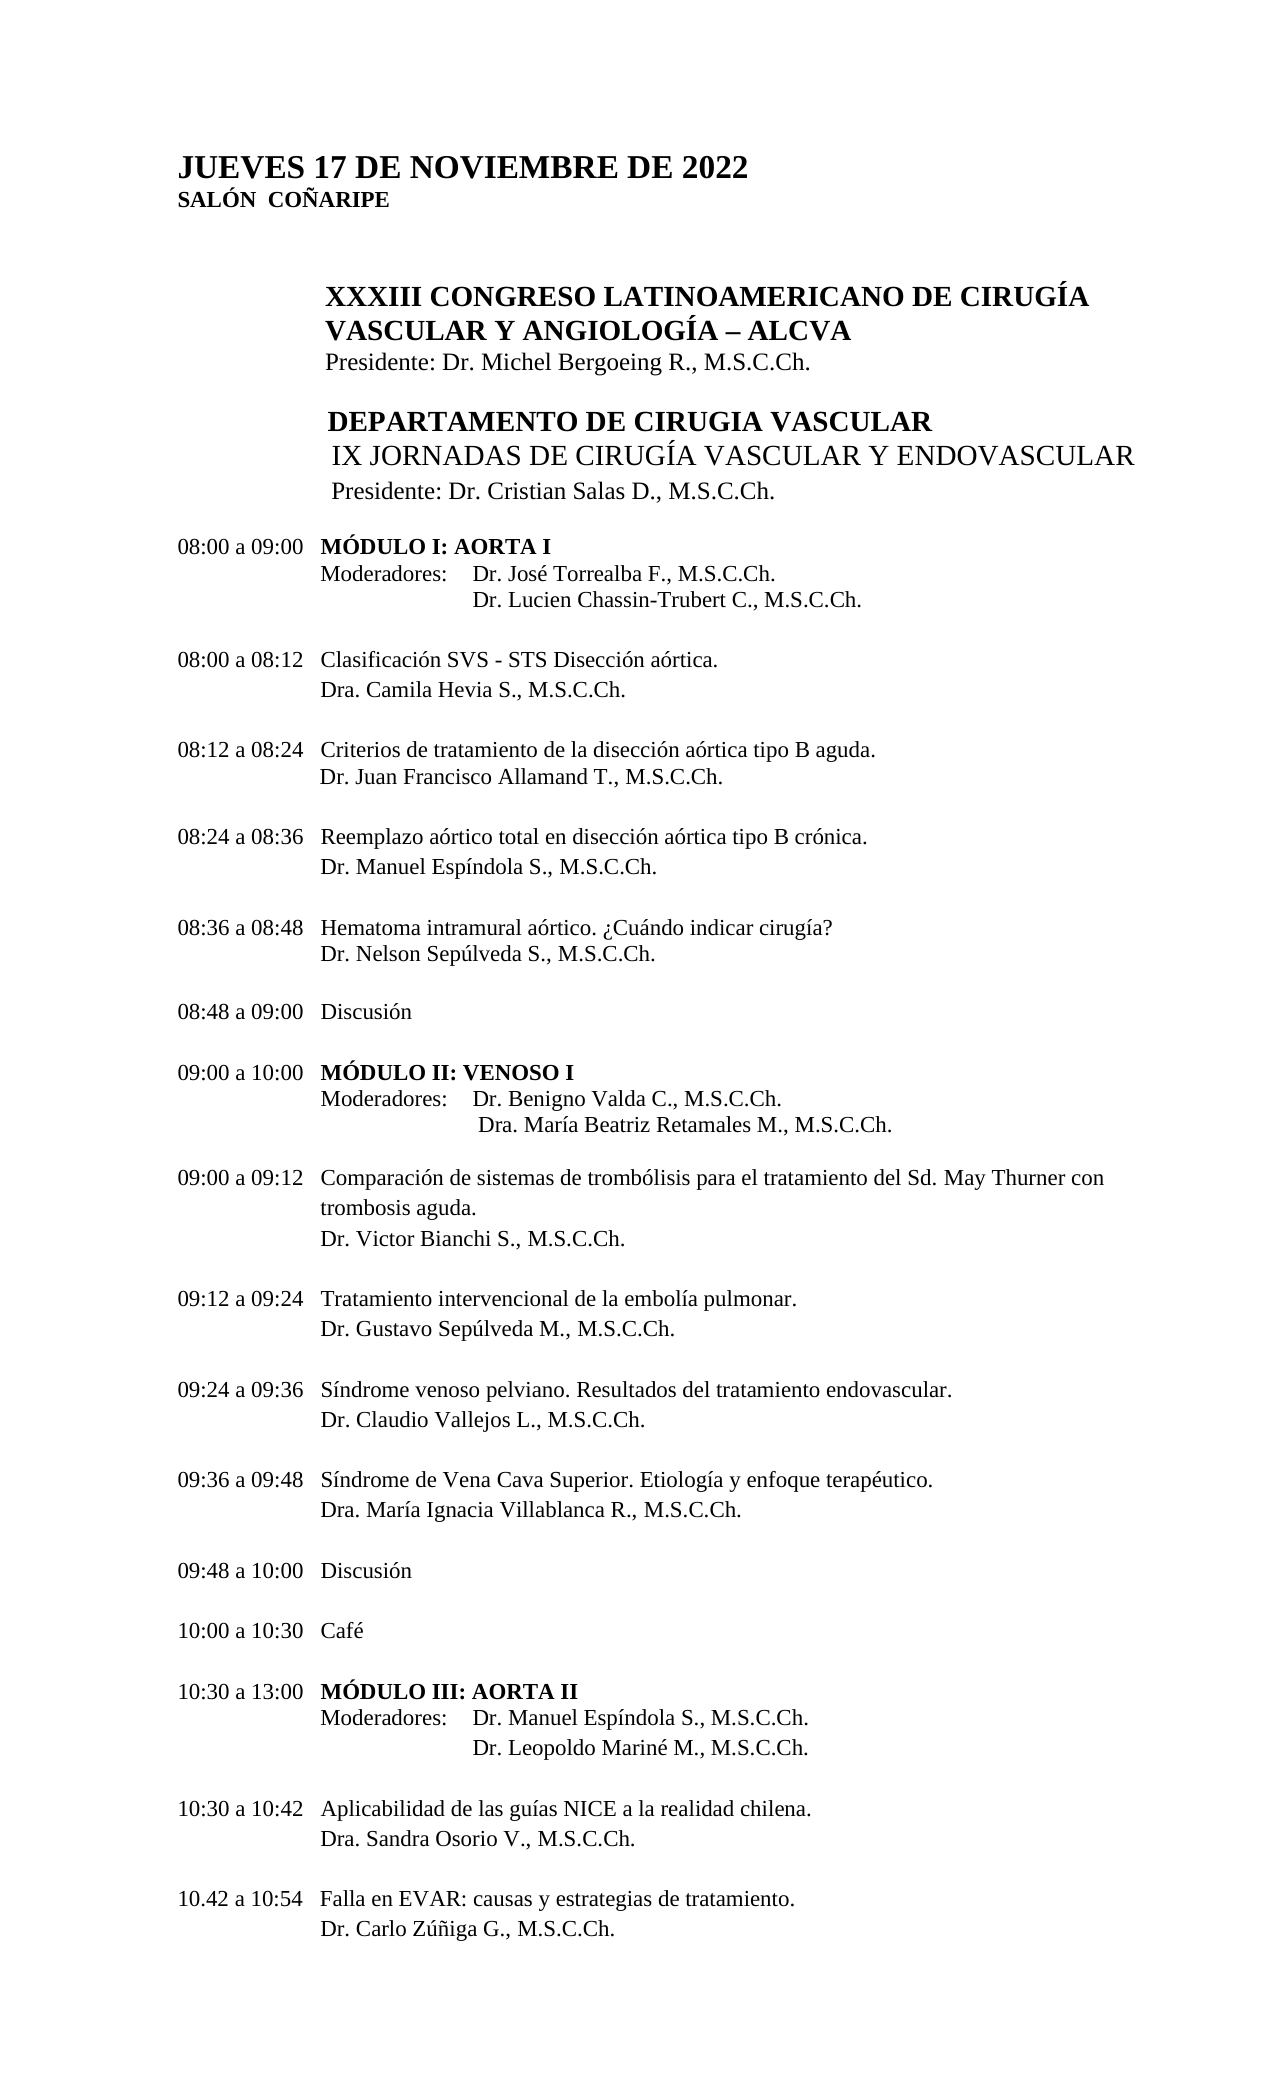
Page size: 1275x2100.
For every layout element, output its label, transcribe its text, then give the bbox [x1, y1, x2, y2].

text SALÓN COÑARIPE [177, 186, 1157, 212]
text 09:48 a 10:00 Discusión [177, 1557, 1157, 1583]
text 10:30 a 10:42 Aplicabilidad de las guías NICE a la realidad chilena. [177, 1795, 1157, 1821]
text 08:00 a 08:12 Clasificación SVS - STS Disección aórtica. [177, 646, 1157, 672]
text Dr. Leopoldo Mariné M., M.S.C.Ch. [177, 1734, 1157, 1761]
text 09:12 a 09:24 Tratamiento intervencional de la embolía pulmonar. [177, 1285, 1157, 1311]
text Dra. Sandra Osorio V., M.S.C.Ch. [177, 1825, 1157, 1851]
text Dr. Claudio Vallejos L., M.S.C.Ch. [177, 1406, 1157, 1432]
text 09:00 a 10:00 MÓDULO II: VENOSO I [177, 1059, 1157, 1085]
text 10:00 a 10:30 Café [177, 1617, 1157, 1644]
text 10.42 a 10:54 Falla en EVAR: causas y estrategias de tratamiento. [177, 1885, 1157, 1912]
text IX JORNADAS DE CIRUGÍA VASCULAR Y ENDOVASCULAR [266, 438, 1139, 471]
text Dr. Carlo Zúñiga G., M.S.C.Ch. [177, 1916, 1157, 1942]
text JUEVES 17 DE NOVIEMBRE DE 2022 [177, 148, 1157, 186]
text Dra. Camila Hevia S., M.S.C.Ch. [177, 676, 1157, 702]
text 09:00 a 09:12 Comparación de sistemas de trombólisis para el tratamiento del Sd. May Thurner con [177, 1164, 1157, 1191]
text 09:24 a 09:36 Síndrome venoso pelviano. Resultados del tratamiento endovascular. [177, 1376, 1157, 1402]
text Moderadores: Dr. Manuel Espíndola S., M.S.C.Ch. [177, 1704, 1157, 1730]
text trombosis aguda. [177, 1194, 1157, 1221]
text Moderadores: Dr. Benigno Valda C., M.S.C.Ch. [177, 1085, 1157, 1111]
text Dra. María Ignacia Villablanca R., M.S.C.Ch. [177, 1496, 1157, 1523]
text Moderadores: Dr. José Torrealba F., M.S.C.Ch. [177, 560, 1157, 586]
text Dr. Gustavo Sepúlveda M., M.S.C.Ch. [177, 1315, 1157, 1342]
text 09:36 a 09:48 Síndrome de Vena Cava Superior. Etiología y enfoque terapéutico. [177, 1466, 1157, 1493]
text 08:00 a 09:00 MÓDULO I: AORTA I [177, 534, 1157, 560]
text 08:48 a 09:00 Discusión [177, 998, 1157, 1025]
text Dr. Juan Francisco Allamand T., M.S.C.Ch. [177, 763, 1157, 789]
text 08:36 a 08:48 Hematoma intramural aórtico. ¿Cuándo indicar cirugía? [177, 914, 1157, 940]
text Dr. Victor Bianchi S., M.S.C.Ch. [177, 1224, 1157, 1251]
text 08:24 a 08:36 Reemplazo aórtico total en disección aórtica tipo B crónica. [177, 823, 1157, 849]
text XXXIII CONGRESO LATINOAMERICANO DE CIRUGÍA VASCULAR Y ANGIOLOGÍA – ALCVA [325, 279, 1157, 347]
text Dr. Nelson Sepúlveda S., M.S.C.Ch. [177, 940, 1157, 966]
text Dr. Manuel Espíndola S., M.S.C.Ch. [177, 853, 1157, 880]
text DEPARTAMENTO DE CIRUGIA VASCULAR [177, 404, 1157, 438]
text Dra. María Beatriz Retamales M., M.S.C.Ch. [398, 1111, 1157, 1138]
text Presidente: Dr. Michel Bergoeing R., M.S.C.Ch. [325, 347, 1157, 375]
text Presidente: Dr. Cristian Salas D., M.S.C.Ch. [251, 476, 1157, 505]
text 08:12 a 08:24 Criterios de tratamiento de la disección aórtica tipo B aguda. [177, 736, 1157, 763]
text 10:30 a 13:00 MÓDULO III: AORTA II [177, 1678, 1157, 1704]
text Dr. Lucien Chassin-Trubert C., M.S.C.Ch. [398, 586, 1157, 613]
